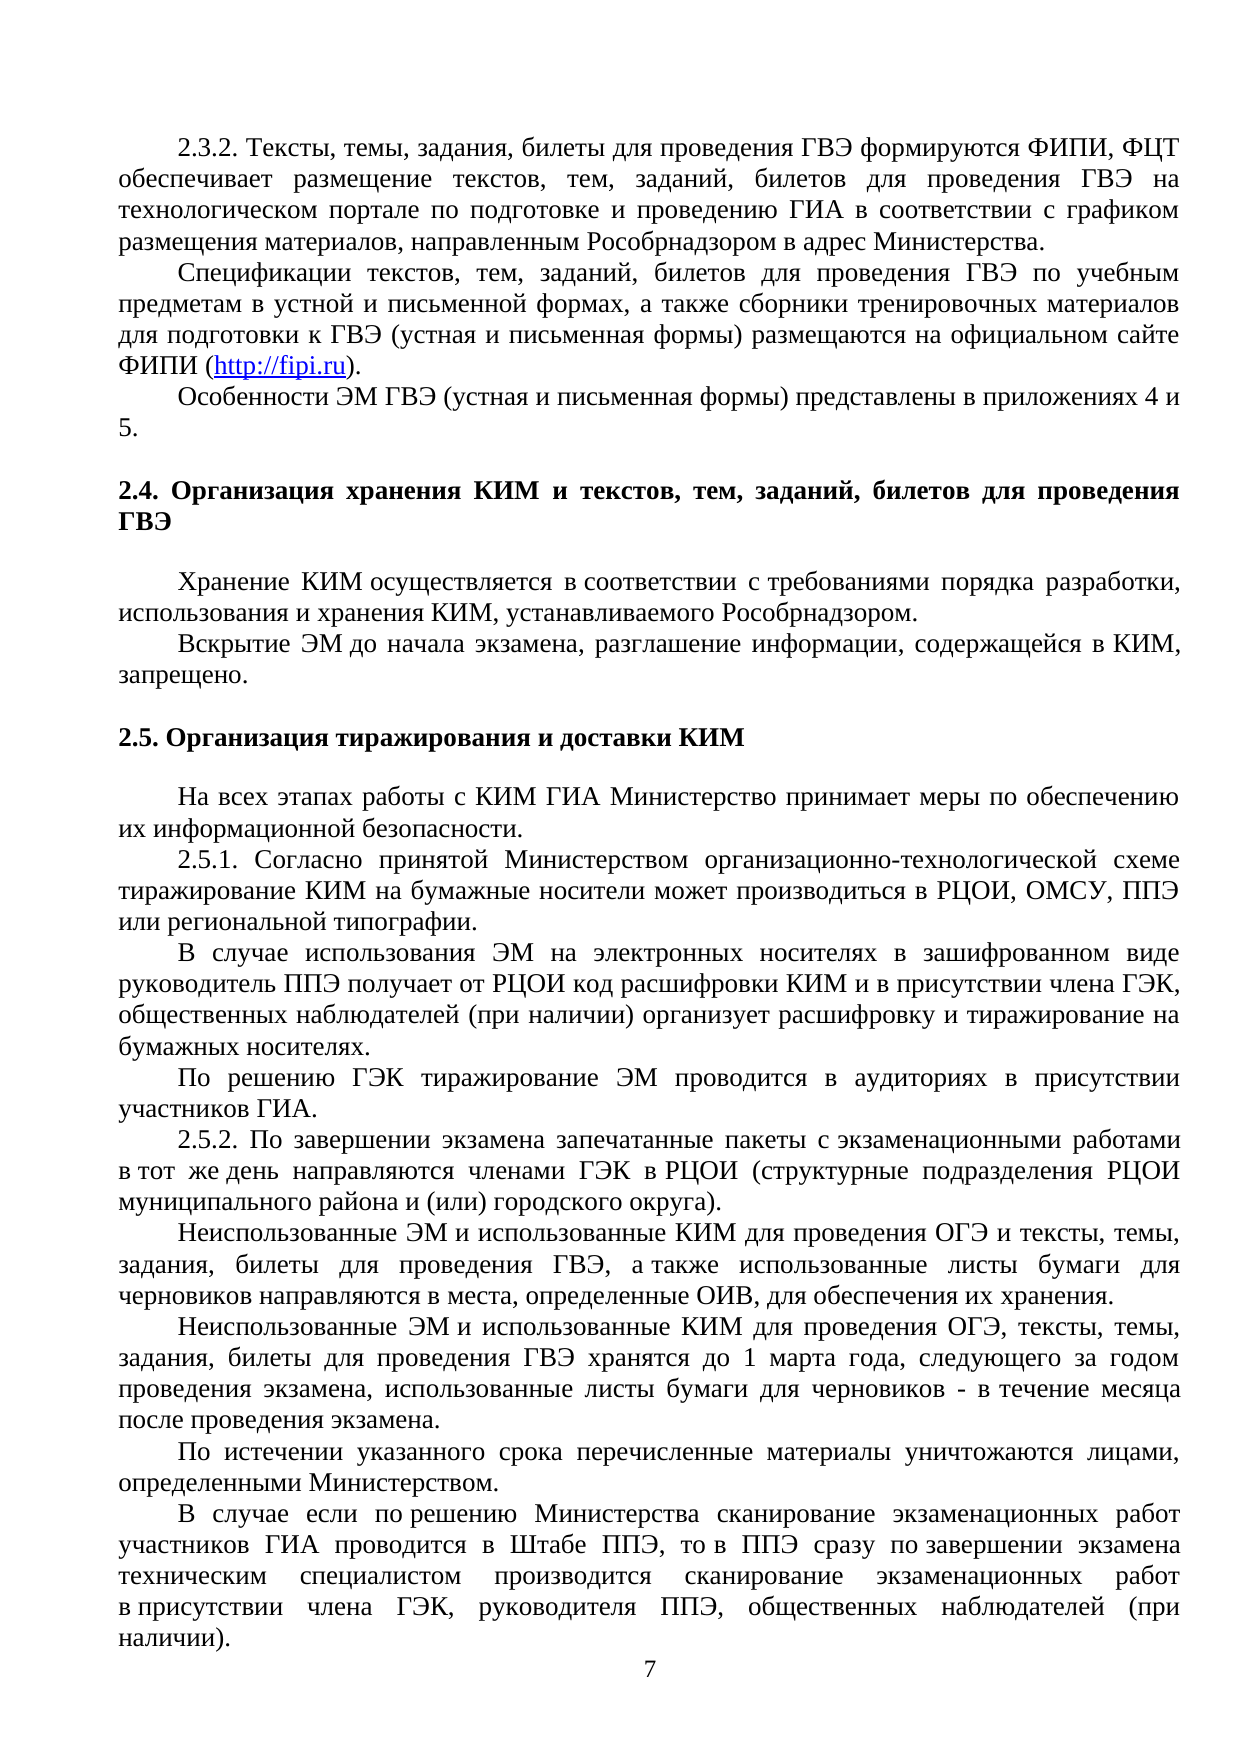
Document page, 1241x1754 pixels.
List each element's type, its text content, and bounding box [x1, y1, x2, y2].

text Неиспользованные ЭМ и использованные КИМ для проведения ОГЭ, тексты, темы, задания, билеты для проведения ГВЭ хранятся до 1 марта года, следующего за годом проведения экзамена, использованные листы бумаги для черновиков - в течение месяца после проведения экзамена. [118, 1310, 1181, 1434]
text 2.5.2. По завершении экзамена запечатанные пакеты с экзаменационными работами в тот же день направляются членами ГЭК в РЦОИ (структурные подразделения РЦОИ муниципального района и (или) городского округа). [118, 1123, 1181, 1217]
text 2.5.1. Согласно принятой Министерством организационно-технологической схеме тиражирование КИМ на бумажные носители может производиться в РЦОИ, ОМСУ, ППЭ или региональной типографии. [118, 843, 1181, 936]
text Особенности ЭМ ГВЭ (устная и письменная формы) представлены в приложениях 4 и 5. [118, 380, 1181, 443]
subtitle 2.4. Организация хранения КИМ и текстов, тем, заданий, билетов для проведения ГВЭ [118, 474, 1181, 536]
text Вскрытие ЭМ до начала экзамена, разглашение информации, содержащейся в КИМ, запрещено. [118, 627, 1181, 689]
text По решению ГЭК тиражирование ЭМ проводится в аудиториях в присутствии участников ГИА. [118, 1061, 1181, 1123]
text 2.3.2. Тексты, темы, задания, билеты для проведения ГВЭ формируются ФИПИ, ФЦТ обеспечивает размещение текстов, тем, заданий, билетов для проведения ГВЭ на технологическом портале по подготовке и проведению ГИА в соответствии с графиком размещения материалов, направленным Рособрнадзором в адрес Министерства. [118, 131, 1181, 256]
text Спецификации текстов, тем, заданий, билетов для проведения ГВЭ по учебным предметам в устной и письменной формах, а также сборники тренировочных материалов для подготовки к ГВЭ (устная и письменная формы) размещаются на официальном сайте ФИПИ (http://fipi.ru). [118, 256, 1181, 380]
text Хранение КИМ осуществляется в соответствии с требованиями порядка разработки, использования и хранения КИМ, устанавливаемого Рособрнадзором. [118, 565, 1181, 627]
subtitle 2.5. Организация тиражирования и доставки КИМ [118, 721, 1181, 752]
text По истечении указанного срока перечисленные материалы уничтожаются лицами, определенными Министерством. [118, 1434, 1181, 1497]
text В случае использования ЭМ на электронных носителях в зашифрованном виде руководитель ППЭ получает от РЦОИ код расшифровки КИМ и в присутствии члена ГЭК, общественных наблюдателей (при наличии) организует расшифровку и тиражирование на бумажных носителях. [118, 936, 1181, 1061]
text Неиспользованные ЭМ и использованные КИМ для проведения ОГЭ и тексты, темы, задания, билеты для проведения ГВЭ, а также использованные листы бумаги для черновиков направляются в места, определенные ОИВ, для обеспечения их хранения. [118, 1217, 1181, 1310]
text В случае если по решению Министерства сканирование экзаменационных работ участников ГИА проводится в Штабе ППЭ, то в ППЭ сразу по завершении экзамена техническим специалистом производится сканирование экзаменационных работ в присутствии члена ГЭК, руководителя ППЭ, общественных наблюдателей (при наличии). [118, 1497, 1181, 1653]
text На всех этапах работы с КИМ ГИА Министерство принимает меры по обеспечению их информационной безопасности. [118, 781, 1181, 843]
